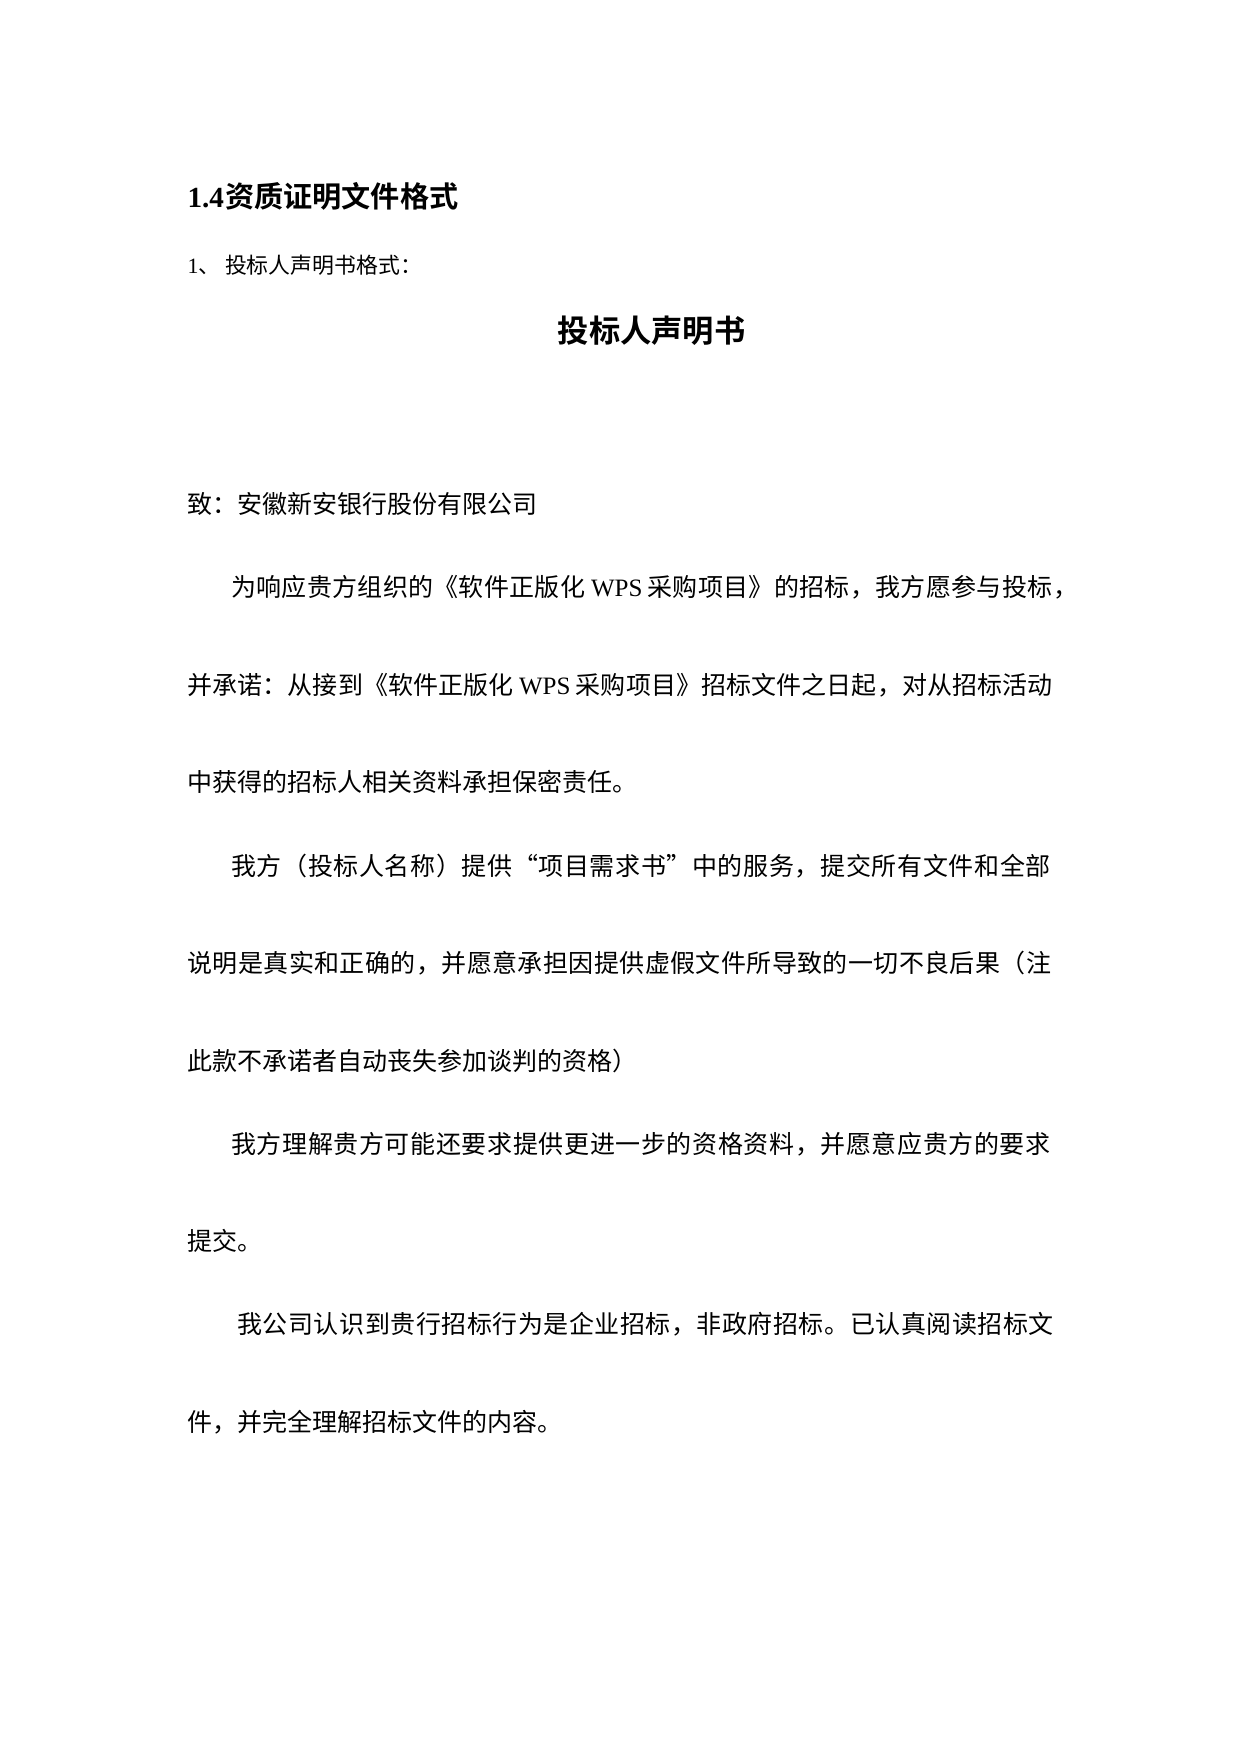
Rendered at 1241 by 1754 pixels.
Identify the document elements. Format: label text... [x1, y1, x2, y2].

text 我方理解贵方可能还要求提供更进一步的资格资料，并愿意应贵方的要求提交。 [187, 1110, 1053, 1272]
text 我方（投标人名称）提供“项目需求书”中的服务，提交所有文件和全部说明是真实和正确的，并愿意承担因提供虚假文件所导致的一切不良后果（注：此款不承诺者自动丧失参加谈判的资格） [187, 832, 1053, 1092]
text 投标人声明书 [187, 296, 1053, 361]
list 资质证明文件格式 [187, 162, 1053, 227]
text 我公司认识到贵行招标行为是企业招标，非政府招标。已认真阅读招标文件，并完全理解招标文件的内容。 [187, 1290, 1053, 1453]
list 投标人声明书格式： [187, 248, 1053, 281]
text 致：安徽新安银行股份有限公司 [187, 470, 1053, 535]
text 为响应贵方组织的《软件正版化WPS采购项目》的招标，我方愿参与投标，并承诺：从接到《软件正版化WPS采购项目》招标文件之日起，对从招标活动中获得的招标人相关资料承担保密责任。 [187, 553, 1053, 813]
